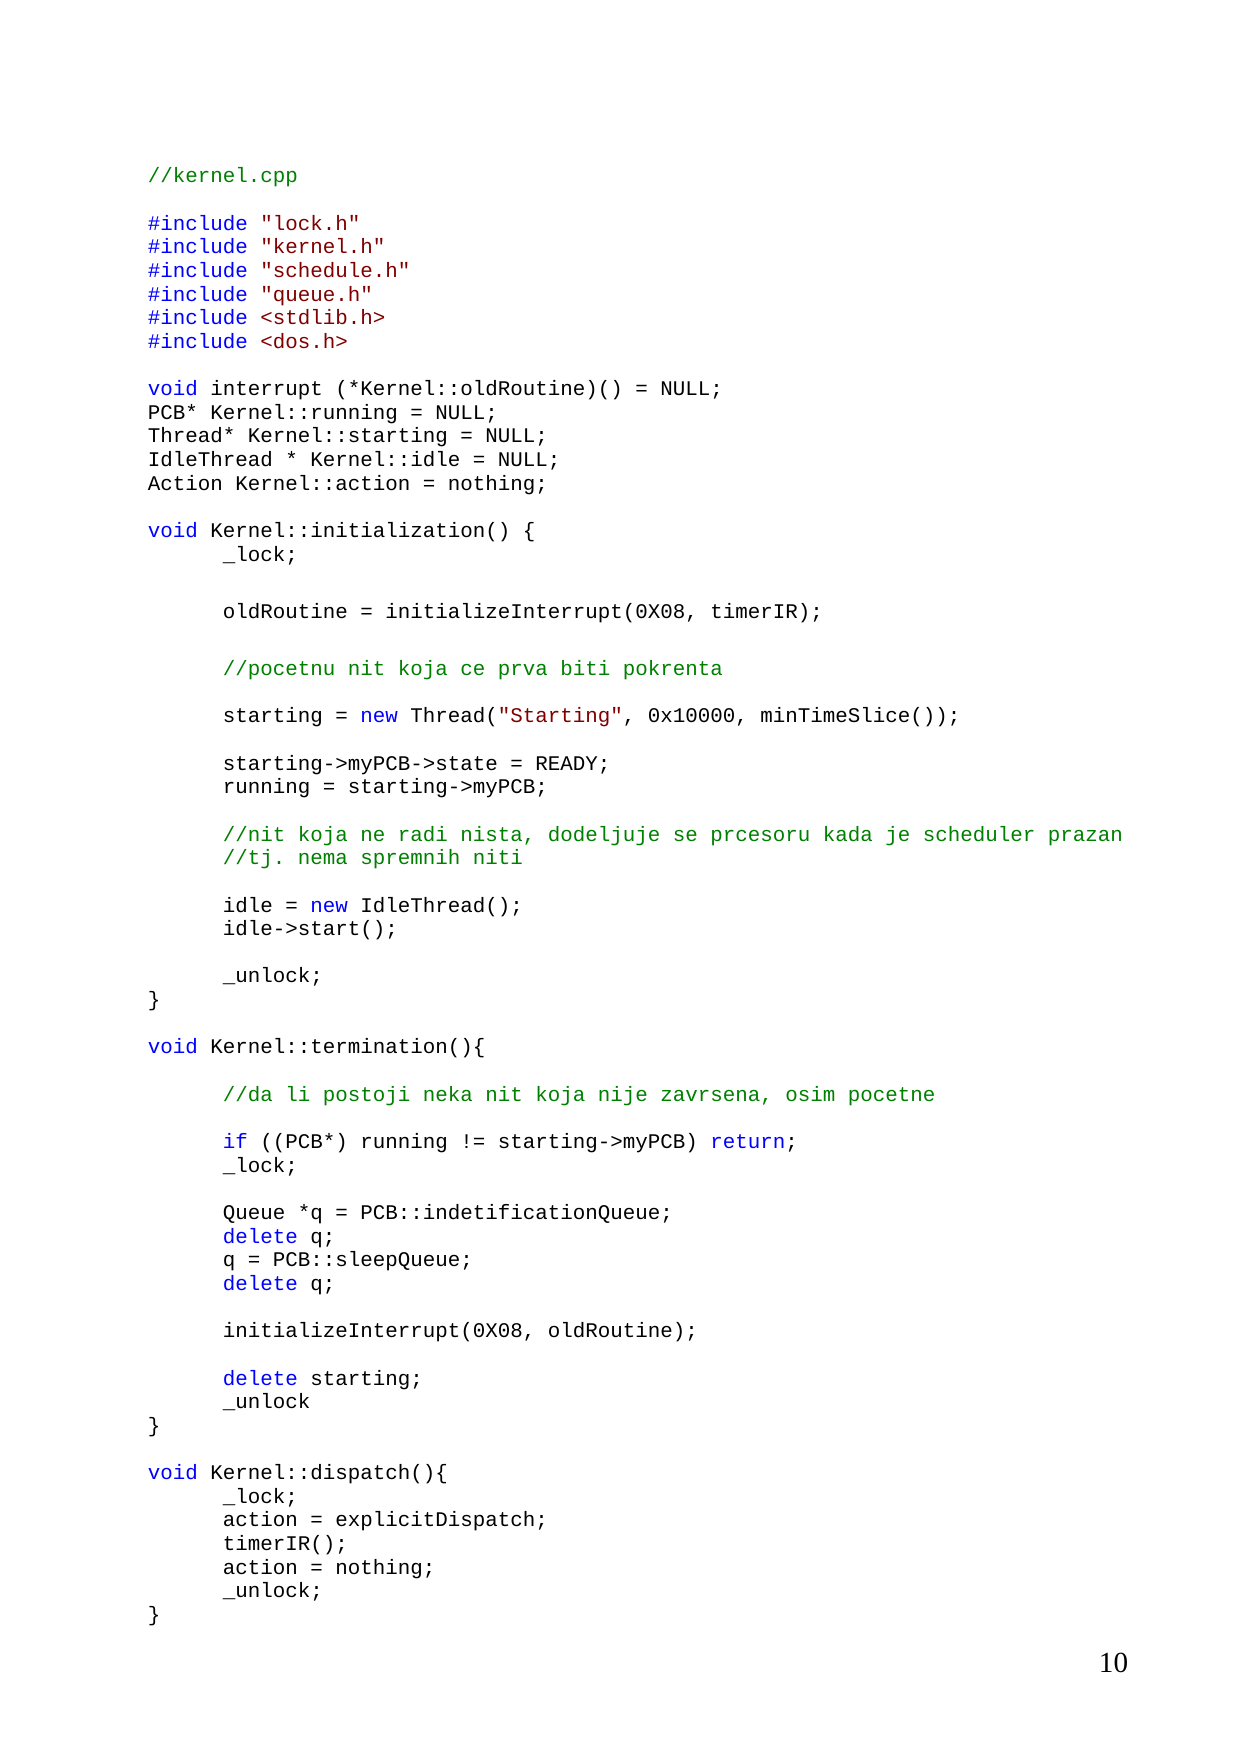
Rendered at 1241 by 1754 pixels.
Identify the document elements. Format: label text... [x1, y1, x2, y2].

text _unlock; [148, 1580, 1128, 1604]
text initializeInterrupt(0X08, oldRoutine); [148, 1320, 1128, 1344]
text #include <stdlib.h> [148, 307, 1128, 331]
text idle->start(); [148, 918, 1128, 942]
text void Kernel::termination(){ [148, 1036, 1128, 1060]
text Thread* Kernel::starting = NULL; [148, 426, 1128, 449]
text PCB* Kernel::running = NULL; [148, 402, 1128, 426]
text _lock; [148, 1155, 1128, 1178]
text } [148, 1604, 1128, 1628]
text } [148, 989, 1128, 1013]
text delete q; [148, 1226, 1128, 1249]
text //tj. nema spremnih niti [148, 847, 1128, 871]
text action = explicitDispatch; [148, 1509, 1128, 1533]
text _lock; [148, 544, 1128, 567]
text //da li postoji neka nit koja nije zavrsena, osim pocetne [148, 1084, 1128, 1107]
text //nit koja ne radi nista, dodeljuje se prcesoru kada je scheduler prazan [148, 824, 1128, 847]
text delete starting; [148, 1367, 1128, 1391]
text #include "lock.h" [148, 213, 1128, 236]
text _unlock [148, 1391, 1128, 1415]
text //pocetnu nit koja ce prva biti pokrenta [148, 658, 1128, 682]
text q = PCB::sleepQueue; [148, 1249, 1128, 1273]
text #include <dos.h> [148, 331, 1128, 354]
text void Kernel::initialization() { [148, 520, 1128, 544]
text running = starting->myPCB; [148, 776, 1128, 800]
text timerIR(); [148, 1533, 1128, 1557]
text idle = new IdleThread(); [148, 894, 1128, 918]
text IdleThread * Kernel::idle = NULL; [148, 449, 1128, 473]
text oldRoutine = initializeInterrupt(0X08, timerIR); [148, 601, 1128, 624]
text action = nothing; [148, 1557, 1128, 1580]
text starting->myPCB->state = READY; [148, 753, 1128, 776]
text Action Kernel::action = nothing; [148, 473, 1128, 496]
text void interrupt (*Kernel::oldRoutine)() = NULL; [148, 378, 1128, 402]
text _lock; [148, 1486, 1128, 1509]
text Queue *q = PCB::indetificationQueue; [148, 1202, 1128, 1226]
text //kernel.cpp [148, 165, 1128, 189]
text #include "queue.h" [148, 284, 1128, 307]
text if ((PCB*) running != starting->myPCB) return; [148, 1131, 1128, 1155]
text #include "schedule.h" [148, 260, 1128, 284]
text _unlock; [148, 966, 1128, 989]
text delete q; [148, 1273, 1128, 1297]
text } [148, 1415, 1128, 1438]
text #include "kernel.h" [148, 236, 1128, 260]
text starting = new Thread("Starting", 0x10000, minTimeSlice()); [148, 705, 1128, 729]
text void Kernel::dispatch(){ [148, 1462, 1128, 1486]
